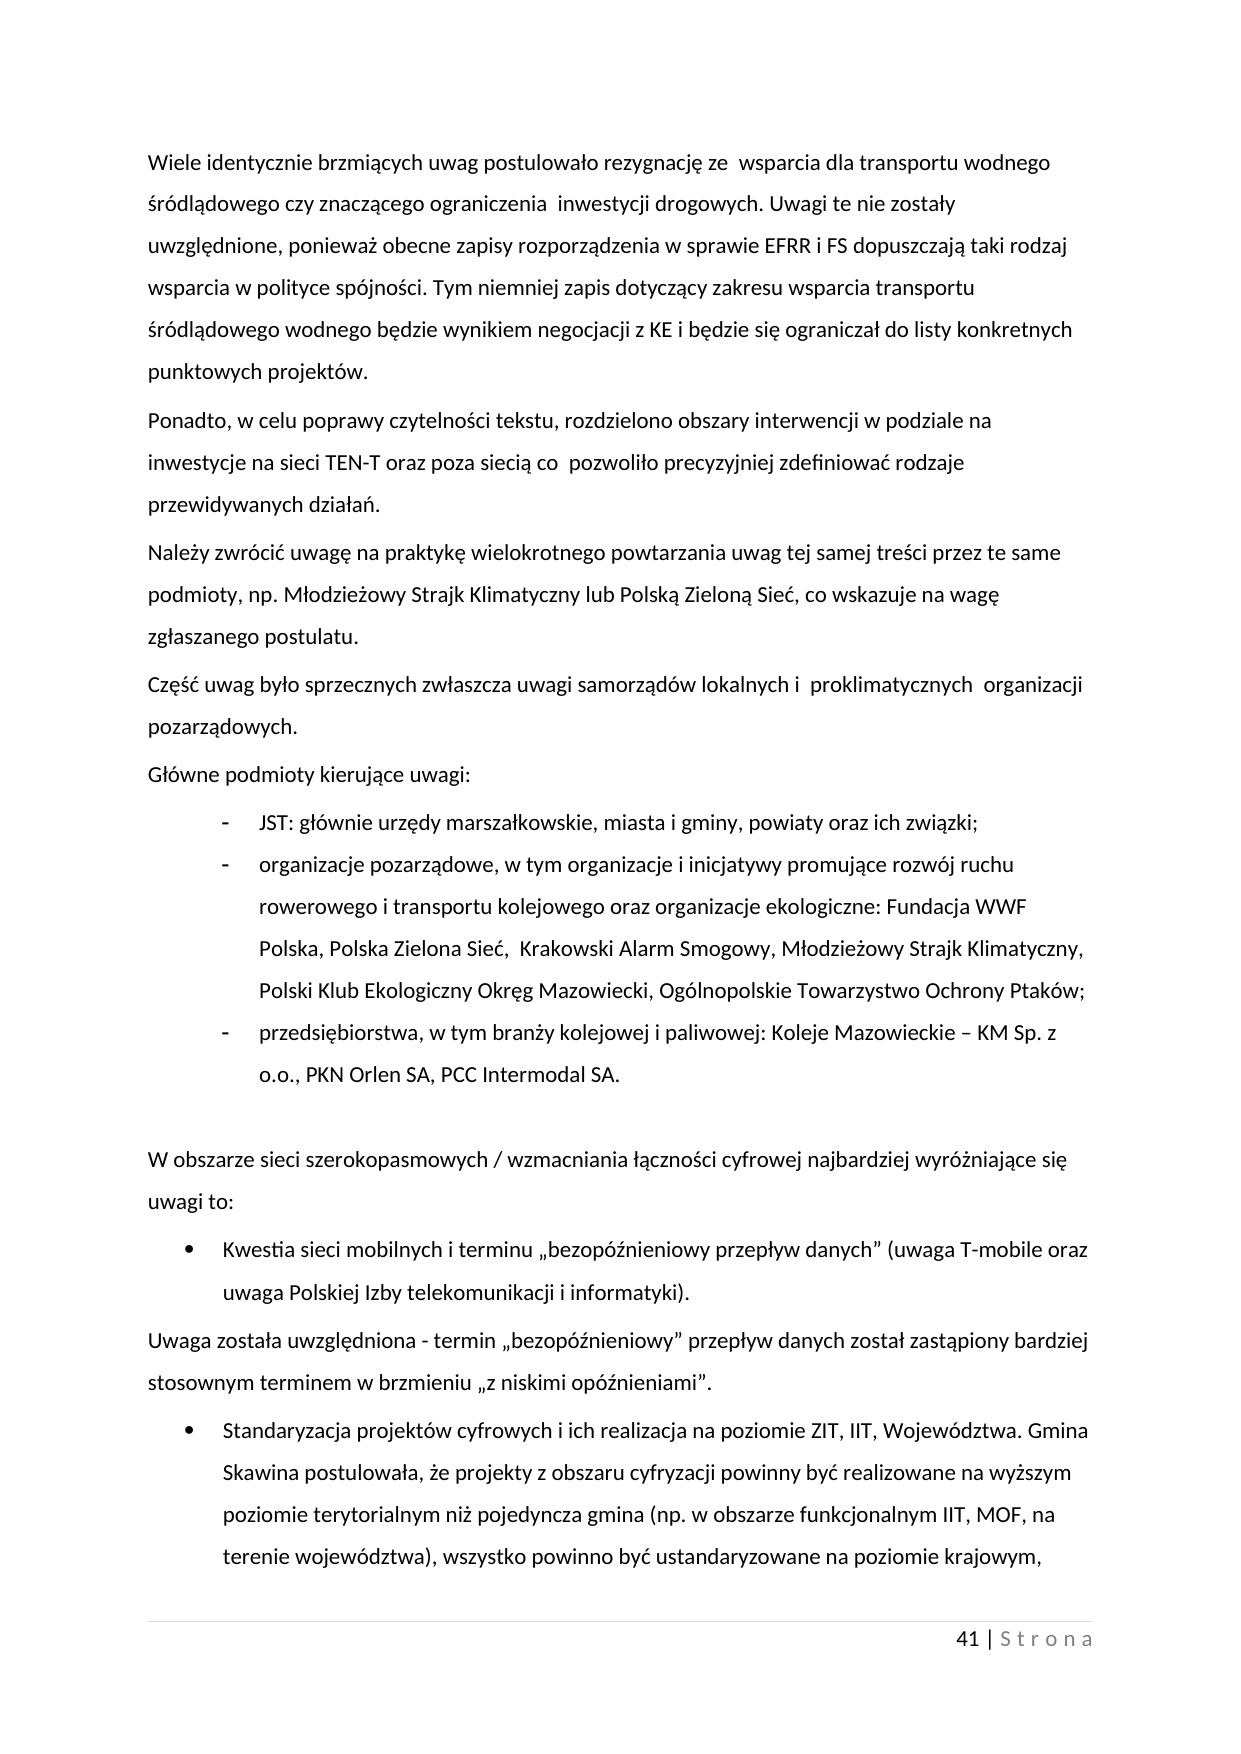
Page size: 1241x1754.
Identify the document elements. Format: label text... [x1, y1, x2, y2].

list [185, 1416, 1093, 1570]
list przedsiębiorstwa, w tym branży kolejowej i paliwowej: Koleje Mazowieckie – KM Sp. z o.o., PKN Orlen SA, PCC Intermodal SA. [221, 1018, 1093, 1088]
list organizacje pozarządowe, w tym organizacje i inicjatywy promujące rozwój ruchu rowerowego i transportu kolejowego oraz organizacje ekologiczne: Fundacja WWF Polska, Polska Zielona Sieć, Krakowski Alarm Smogowy, Młodzieżowy Strajk Klimatyczny, Polski Klub Ekologiczny Okręg Mazowiecki, Ogólnopolskie Towarzystwo Ochrony Ptaków; [221, 851, 1093, 1004]
text W obszarze sieci szerokopasmowych / wzmacniania łączności cyfrowej najbardziej wyróżniające się uwagi to: [148, 1145, 1093, 1215]
text Należy zwrócić uwagę na praktykę wielokrotnego powtarzania uwag tej samej treści przez te same podmioty, np. Młodzieżowy Strajk Klimatyczny lub Polską Zieloną Sieć, co wskazuje na wagę zgłaszanego postulatu. [148, 538, 1093, 650]
text Wiele identycznie brzmiących uwag postulowało rezygnację ze wsparcia dla transportu wodnego śródlądowego czy znaczącego ograniczenia inwestycji drogowych. Uwagi te nie zostały uwzględnione, ponieważ obecne zapisy rozporządzenia w sprawie EFRR i FS dopuszczają taki rodzaj wsparcia w polityce spójności. Tym niemniej zapis dotyczący zakresu wsparcia transportu śródlądowego wodnego będzie wynikiem negocjacji z KE i będzie się ograniczał do listy konkretnych punktowych projektów. [148, 148, 1093, 386]
text Główne podmioty kierujące uwagi: [148, 760, 1093, 788]
text Ponadto, w celu poprawy czytelności tekstu, rozdzielono obszary interwencji w podziale na inwestycje na sieci TEN-T oraz poza siecią co pozwoliło precyzyjniej zdefiniować rodzaje przewidywanych działań. [148, 406, 1093, 518]
list Kwestia sieci mobilnych i terminu „bezopóźnieniowy przepływ danych” (uwaga T-mobile oraz uwaga Polskiej Izby telekomunikacji i informatyki). [185, 1236, 1093, 1306]
list JST: głównie urzędy marszałkowskie, miasta i gminy, powiaty oraz ich związki; [221, 808, 1093, 837]
text Uwaga została uwzględniona - termin „bezopóźnieniowy” przepływ danych został zastąpiony bardziej stosownym terminem w brzmieniu „z niskimi opóźnieniami”. [148, 1326, 1093, 1396]
text Część uwag było sprzecznych zwłaszcza uwagi samorządów lokalnych i proklimatycznych organizacji pozarządowych. [148, 670, 1093, 740]
